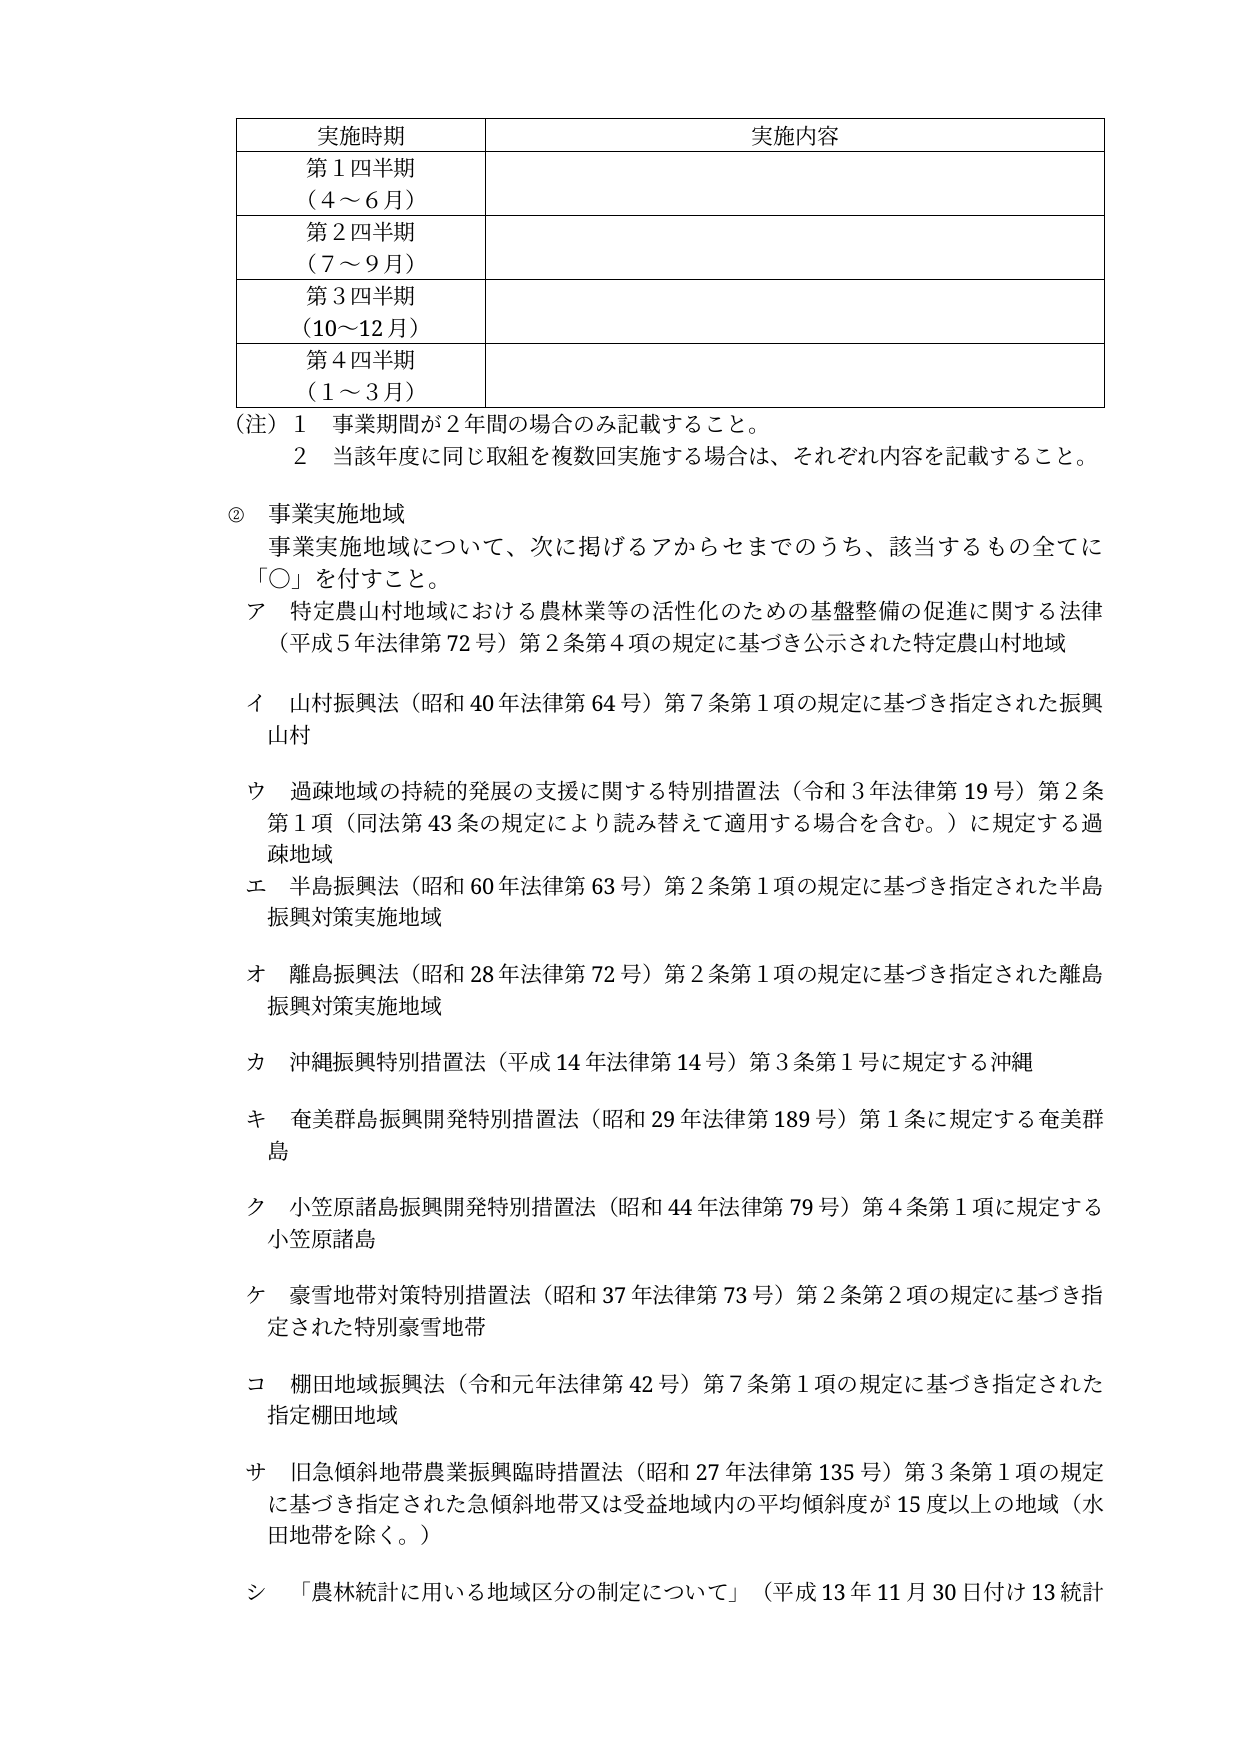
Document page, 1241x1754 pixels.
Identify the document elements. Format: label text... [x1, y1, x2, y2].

text カ 沖縄振興特別措置法（平成14年法律第14号）第３条第１号に規定する沖縄 [245, 1046, 1104, 1077]
table_cell [486, 280, 1104, 343]
text ② 事業実施地域 [136, 496, 1104, 529]
text エ 半島振興法（昭和60年法律第63号）第２条第１項の規定に基づき指定された半島振興対策実施地域 [245, 869, 1104, 932]
text オ 離島振興法（昭和28年法律第72号）第２条第１項の規定に基づき指定された離島振興対策実施地域 [245, 957, 1104, 1020]
text ２ 当該年度に同じ取組を複数回実施する場合は、それぞれ内容を記載すること。 [136, 439, 1104, 471]
table_cell 第４四半期 （１～３月） [237, 344, 485, 407]
text サ 旧急傾斜地帯農業振興臨時措置法（昭和27年法律第135号）第３条第１項の規定に基づき指定された急傾斜地帯又は受益地域内の平均傾斜度が15度以上の地域（水田地帯を除く。） [245, 1455, 1104, 1550]
text 事業実施地域について、次に掲げるアからセまでのうち、該当するもの全てに「○」を付すこと。 [245, 529, 1104, 594]
text イ 山村振興法（昭和40年法律第64号）第７条第１項の規定に基づき指定された振興山村 [245, 686, 1104, 749]
table_header 実施内容 [486, 119, 1104, 151]
table_cell 第１四半期 （４～６月） [237, 152, 485, 214]
text （注）１ 事業期間が２年間の場合のみ記載すること。 [136, 408, 1104, 439]
text ア 特定農山村地域における農林業等の活性化のための基盤整備の促進に関する法律（平成５年法律第72号）第２条第４項の規定に基づき公示された特定農山村地域 [245, 594, 1104, 657]
text ク 小笠原諸島振興開発特別措置法（昭和44年法律第79号）第４条第１項に規定する小笠原諸島 [245, 1191, 1104, 1253]
text コ 棚田地域振興法（令和元年法律第42号）第７条第１項の規定に基づき指定された指定棚田地域 [245, 1367, 1104, 1430]
table_cell 第２四半期 （７～９月） [237, 216, 485, 278]
table_cell 第３四半期 （10～12月） [237, 280, 485, 343]
table_cell [486, 152, 1104, 214]
text キ 奄美群島振興開発特別措置法（昭和29年法律第189号）第１条に規定する奄美群島 [245, 1102, 1104, 1165]
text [245, 1575, 1104, 1607]
table_cell [486, 216, 1104, 278]
text ケ 豪雪地帯対策特別措置法（昭和37年法律第73号）第２条第２項の規定に基づき指定された特別豪雪地帯 [245, 1279, 1104, 1342]
table_header 実施時期 [237, 119, 485, 151]
table_cell [486, 344, 1104, 407]
text ウ 過疎地域の持続的発展の支援に関する特別措置法（令和３年法律第19号）第２条第１項（同法第43条の規定により読み替えて適用する場合を含む。）に規定する過疎地域 [245, 774, 1104, 869]
